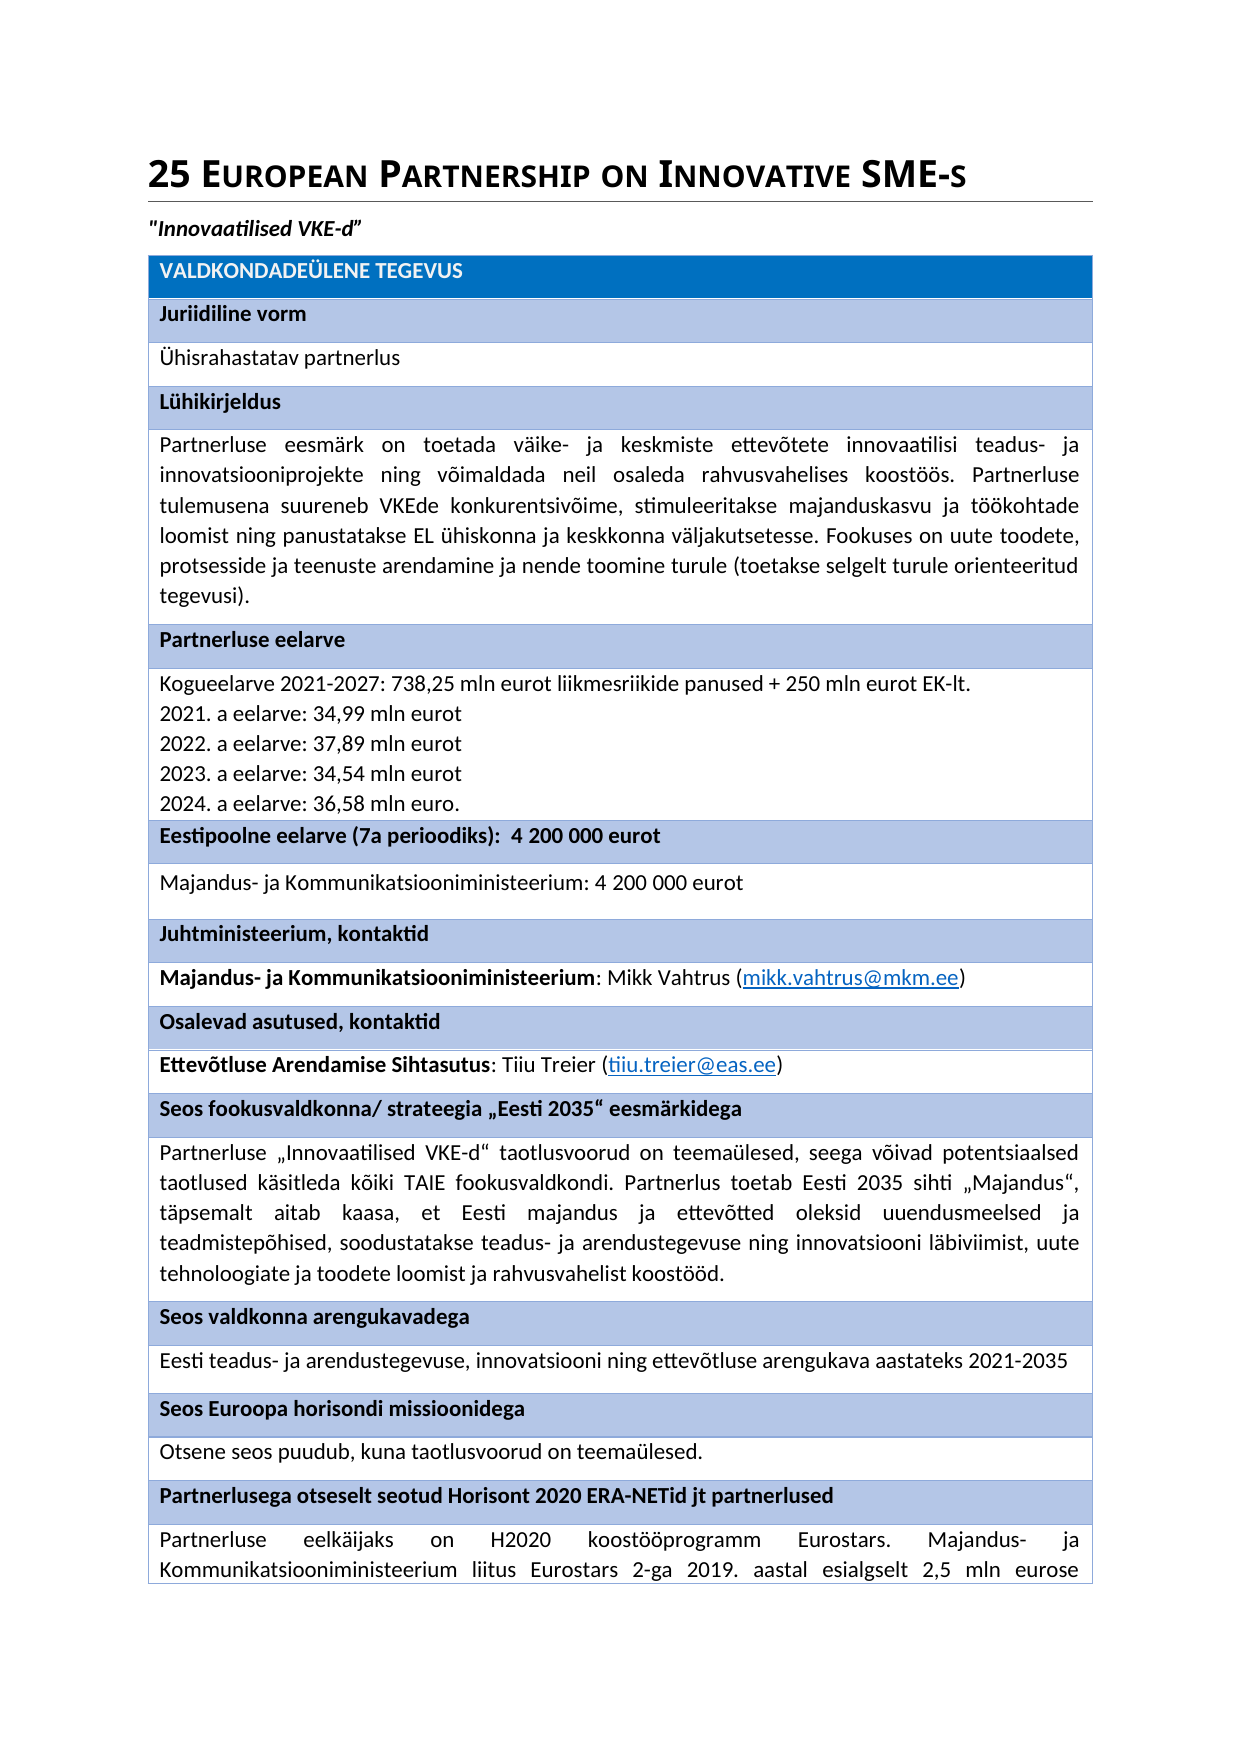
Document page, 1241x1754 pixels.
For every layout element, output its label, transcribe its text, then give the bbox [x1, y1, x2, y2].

table_cell Partnerluse eelarve [149, 625, 1092, 668]
table_cell Majandus- ja Kommunikatsiooniministeerium: 4 200 000 eurot [149, 864, 1092, 918]
table_cell Eestipoolne eelarve (7a perioodiks): 4 200 000 eurot [149, 821, 1092, 863]
table_cell Otsene seos puudub, kuna taotlusvoorud on teemaülesed. [149, 1438, 1092, 1480]
subtitle 25 European Partnership on Innovative SME-s [148, 148, 1093, 201]
table_header VALDKONDADEÜLENE TEGEVUS [149, 256, 1092, 298]
table_cell Seos valdkonna arengukavadega [149, 1302, 1092, 1345]
table_cell Ühisrahastatav partnerlus [149, 343, 1092, 386]
table_cell Juriidiline vorm [149, 300, 1092, 342]
table_cell Osalevad asutused, kontaktid [149, 1007, 1092, 1049]
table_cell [149, 1525, 1092, 1583]
text "Innovaatilised VKE-d” [148, 214, 1093, 242]
table_cell Kogueelarve 2021-2027: 738,25 mln eurot liikmesriikide panused + 250 mln eurot EK-lt. 2021. a eelarve: 34,99 mln eurot 2022. a eelarve: 37,89 mln eurot 2023. a eelarve: 34,54 mln eurot 2024. a eelarve: 36,58 mln euro. [149, 669, 1092, 820]
table_cell Majandus- ja Kommunikatsiooniministeerium: Mikk Vahtrus (mikk.vahtrus@mkm.ee) [149, 963, 1092, 1006]
table_cell Ettevõtluse Arendamise Sihtasutus: Tiiu Treier (tiiu.treier@eas.ee) [149, 1051, 1092, 1093]
table_cell Partnerluse eesmärk on toetada väike- ja keskmiste ettevõtete innovaatilisi teadus- ja innovatsiooniprojekte ning võimaldada neil osaleda rahvusvahelises koostöös. Partnerluse tulemusena suureneb VKEde konkurentsivõime, stimuleeritakse majanduskasvu ja töökohtade loomist ning panustatakse EL ühiskonna ja keskkonna väljakutsetesse. Fookuses on uute toodete, protsesside ja teenuste arendamine ja nende toomine turule (toetakse selgelt turule orienteeritud tegevusi). [149, 430, 1092, 624]
table_cell Juhtministeerium, kontaktid [149, 920, 1092, 962]
table_cell Eesti teadus- ja arendustegevuse, innovatsiooni ning ettevõtluse arengukava aastateks 2021-2035 [149, 1346, 1092, 1393]
table_cell Partnerluse „Innovaatilised VKE-d“ taotlusvoorud on teemaülesed, seega võivad potentsiaalsed taotlused käsitleda kõiki TAIE fookusvaldkondi. Partnerlus toetab Eesti 2035 sihti „Majandus“, täpsemalt aitab kaasa, et Eesti majandus ja ettevõtted oleksid uuendusmeelsed ja teadmistepõhised, soodustatakse teadus- ja arendustegevuse ning innovatsiooni läbiviimist, uute tehnoloogiate ja toodete loomist ja rahvusvahelist koostööd. [149, 1138, 1092, 1301]
table_cell Partnerlusega otseselt seotud Horisont 2020 ERA-NETid jt partnerlused [149, 1481, 1092, 1524]
table_cell Lühikirjeldus [149, 387, 1092, 429]
table_cell Seos fookusvaldkonna/ strateegia „Eesti 2035“ eesmärkidega [149, 1094, 1092, 1137]
table_cell Seos Euroopa horisondi missioonidega [149, 1394, 1092, 1436]
